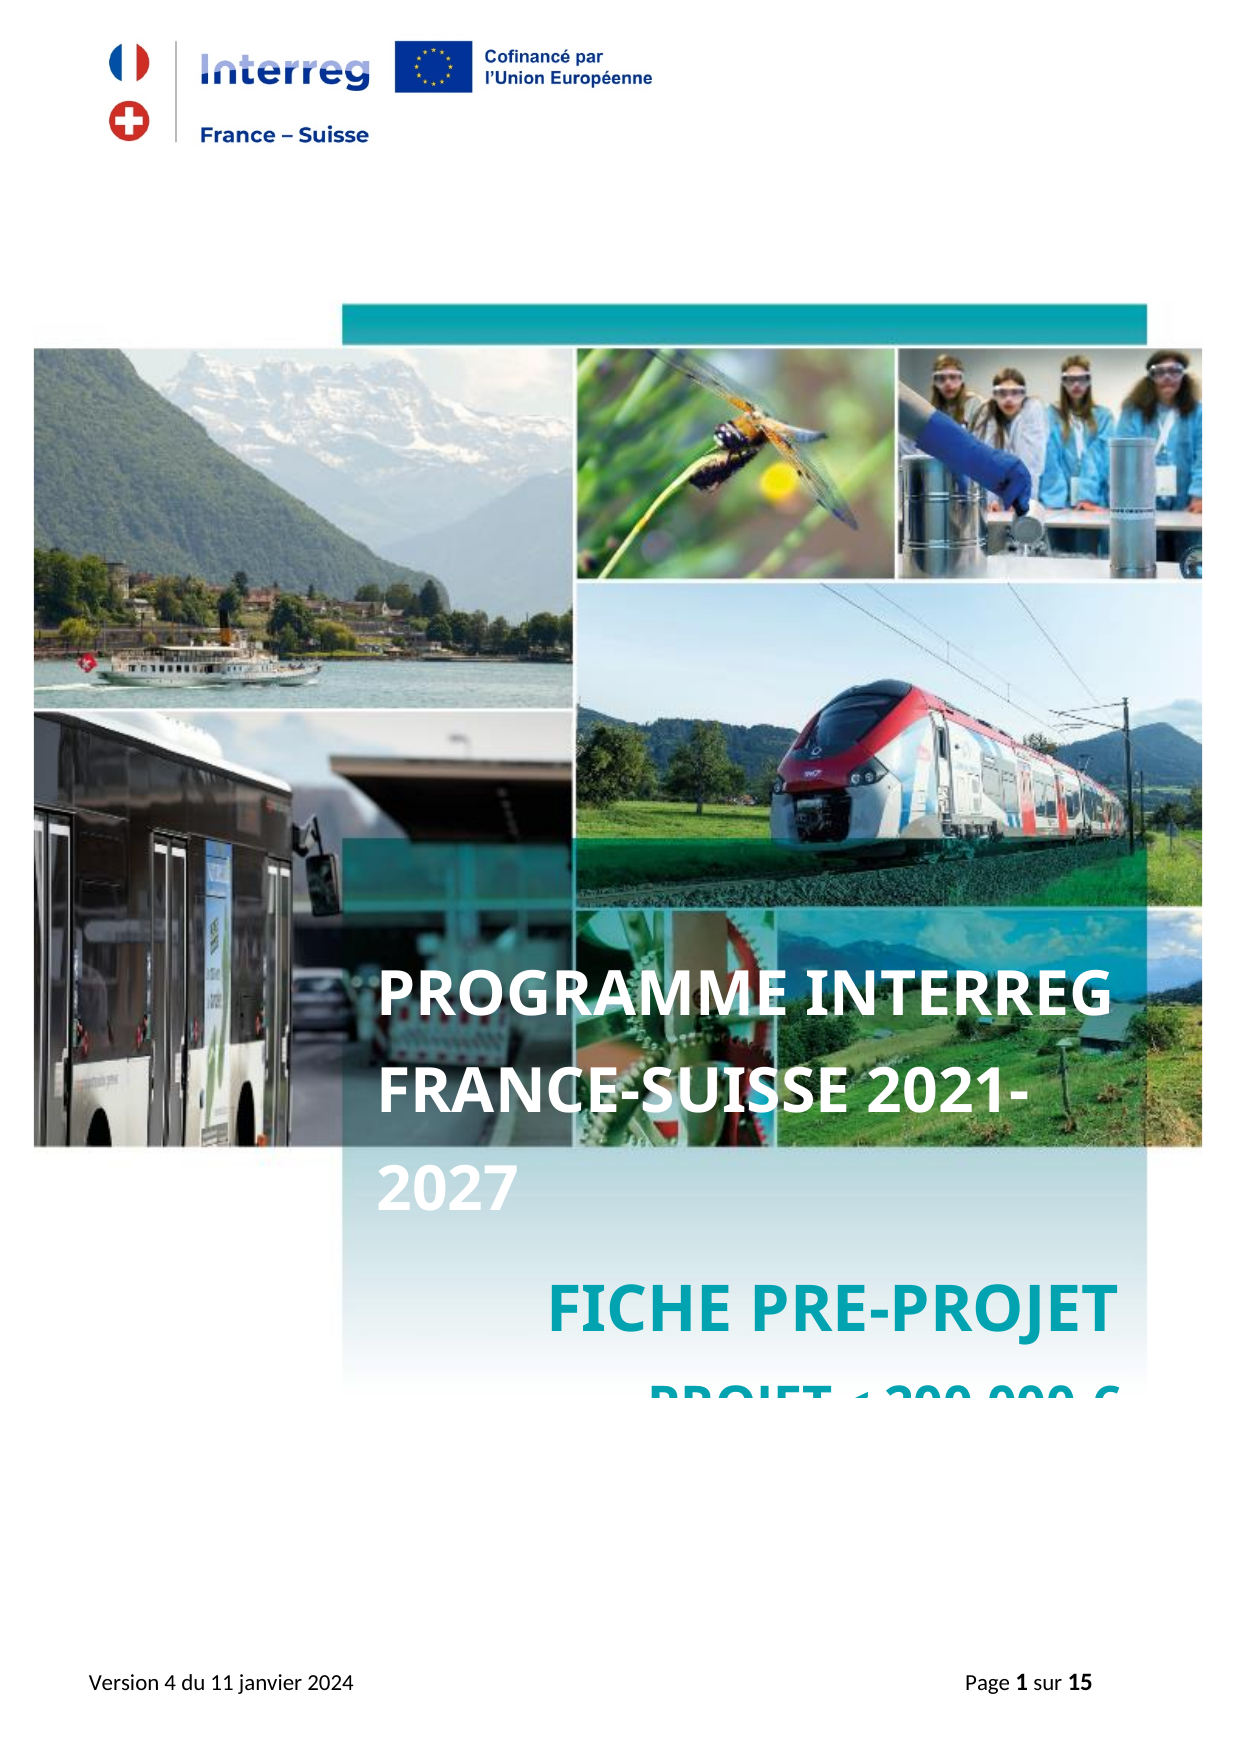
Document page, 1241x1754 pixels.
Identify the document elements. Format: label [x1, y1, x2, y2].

picture [82, 16, 678, 168]
picture [33, 276, 1203, 1407]
